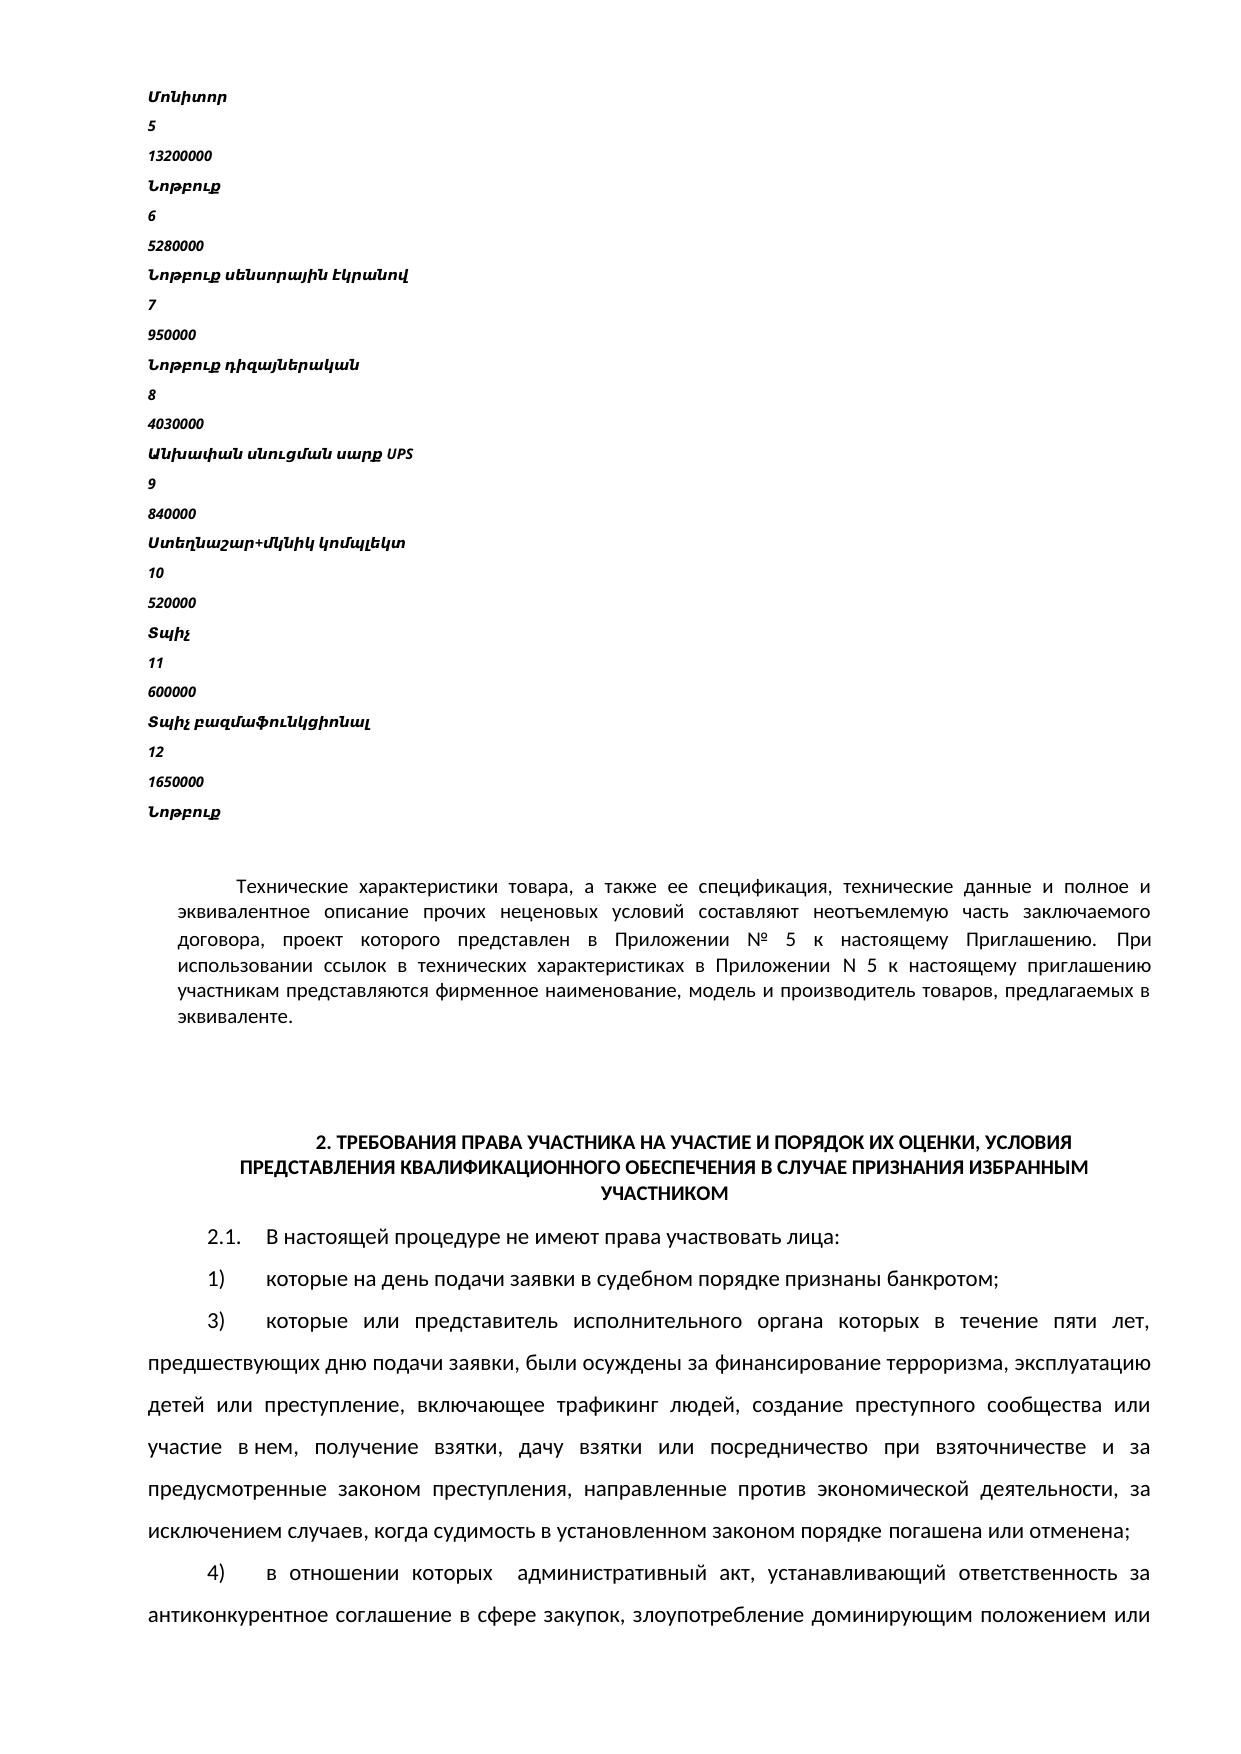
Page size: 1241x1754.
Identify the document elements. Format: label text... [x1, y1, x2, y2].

text 2.1. В настоящей процедуре не имеют права участвовать лица: [148, 1222, 1152, 1250]
text 1) которые на день подачи заявки в судебном порядке признаны банкротом; [148, 1264, 1152, 1292]
text 3) которые или представитель исполнительного органа которых в течение пяти лет, предшествующих дню подачи заявки, были осуждены за финансирование терроризма, эксплуатацию детей или преступление, включающее трафикинг людей, создание преступного сообщества или участие в нем, получение взятки, дачу взятки или посредничество при взяточничестве и за предусмотренные законом преступления, направленные против экономической деятельности, за исключением случаев, когда судимость в установленном законом порядке погашена или отменена; [148, 1306, 1152, 1544]
text Технические характеристики товара, а также ее спецификация, технические данные и полное и эквивалентное описание прочих неценовых условий составляют неотъемлемую часть заключаемого договора, проект которого представлен в Приложении № 5 к настоящему Приглашению. При использовании ссылок в технических характеристиках в Приложении N 5 к настоящему приглашению участникам представляются фирменное наименование, модель и производитель товаров, предлагаемых в эквиваленте. [177, 873, 1152, 1028]
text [148, 1558, 1152, 1628]
text 2. ТРЕБОВАНИЯ ПРАВА УЧАСТНИКА НА УЧАСТИЕ И ПОРЯДОК ИХ ОЦЕНКИ, УСЛОВИЯ ПРЕДСТАВЛЕНИЯ КВАЛИФИКАЦИОННОГО ОБЕСПЕЧЕНИЯ В СЛУЧАЕ ПРИЗНАНИЯ ИЗБРАННЫМ УЧАСТНИКОМ [177, 1129, 1152, 1205]
